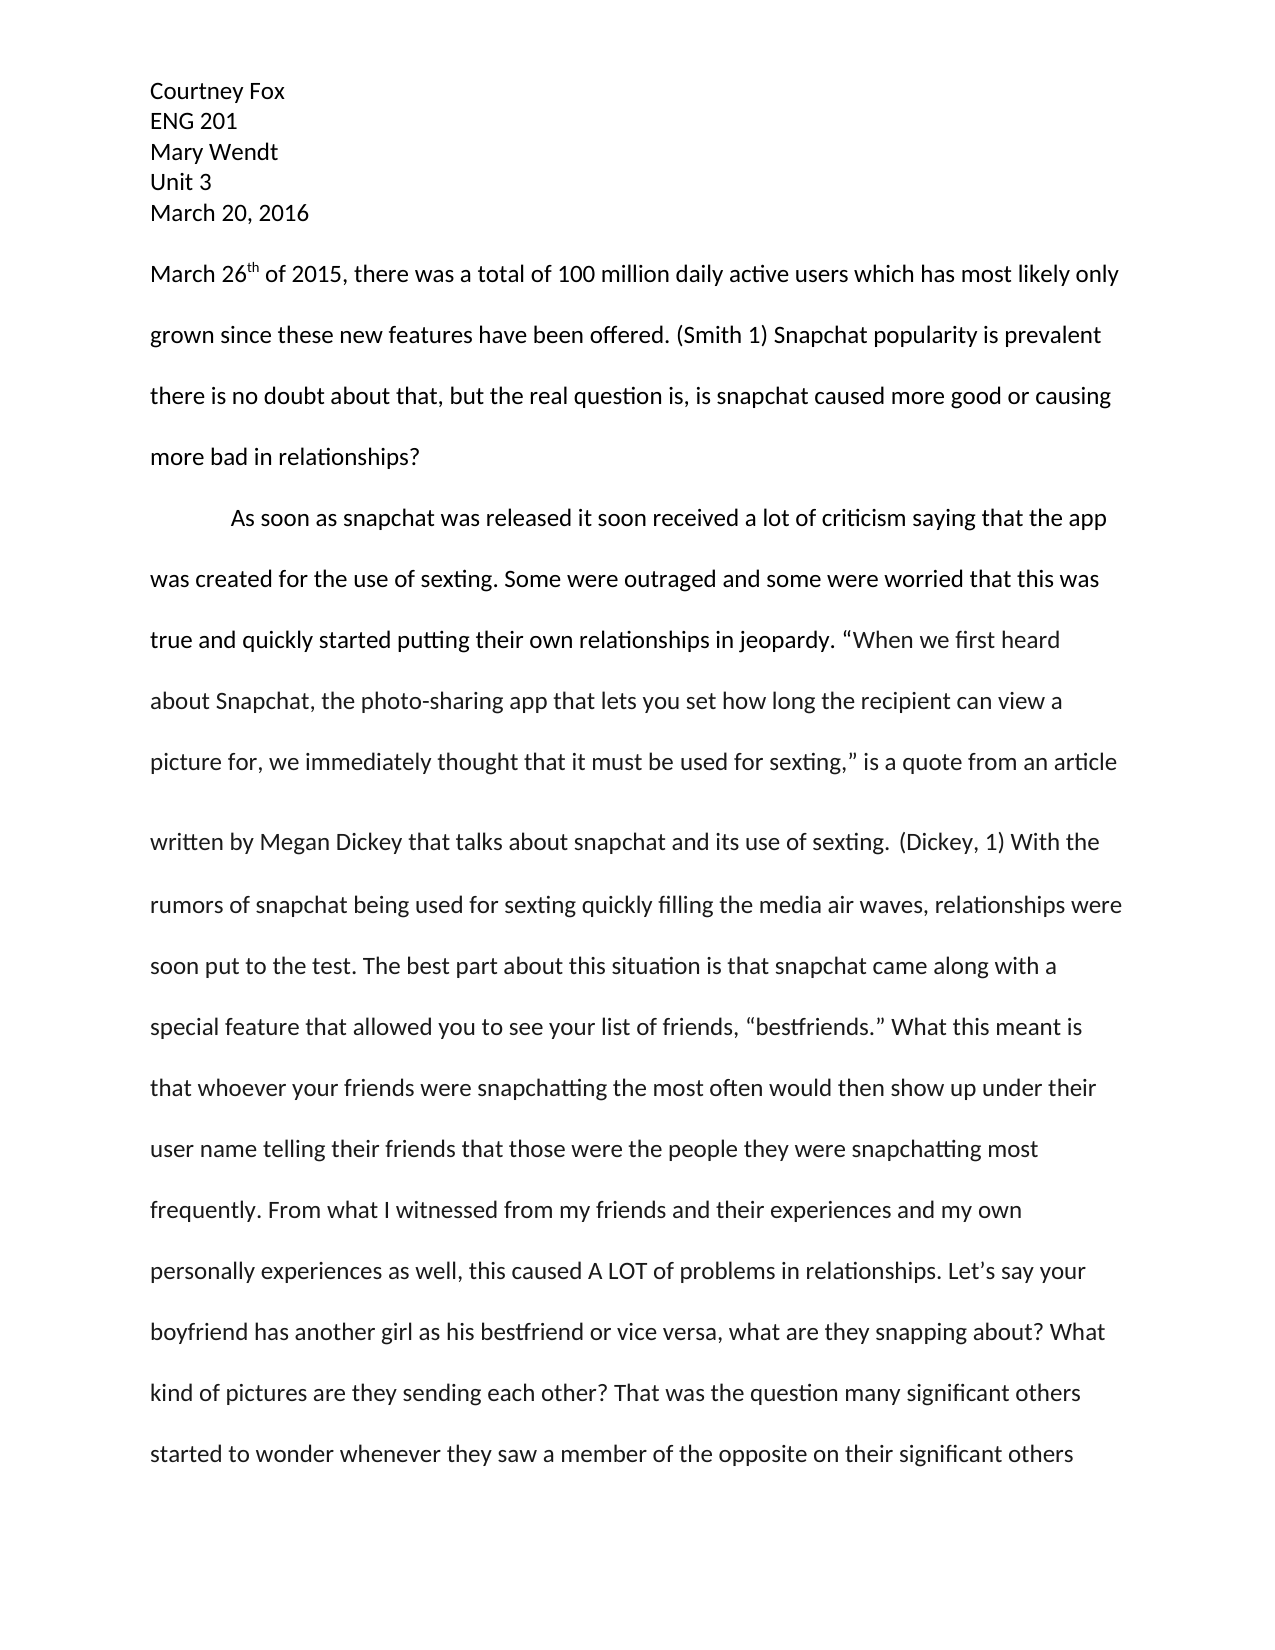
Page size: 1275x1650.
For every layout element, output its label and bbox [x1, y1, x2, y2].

text [150, 502, 1125, 1469]
text [150, 258, 1125, 472]
